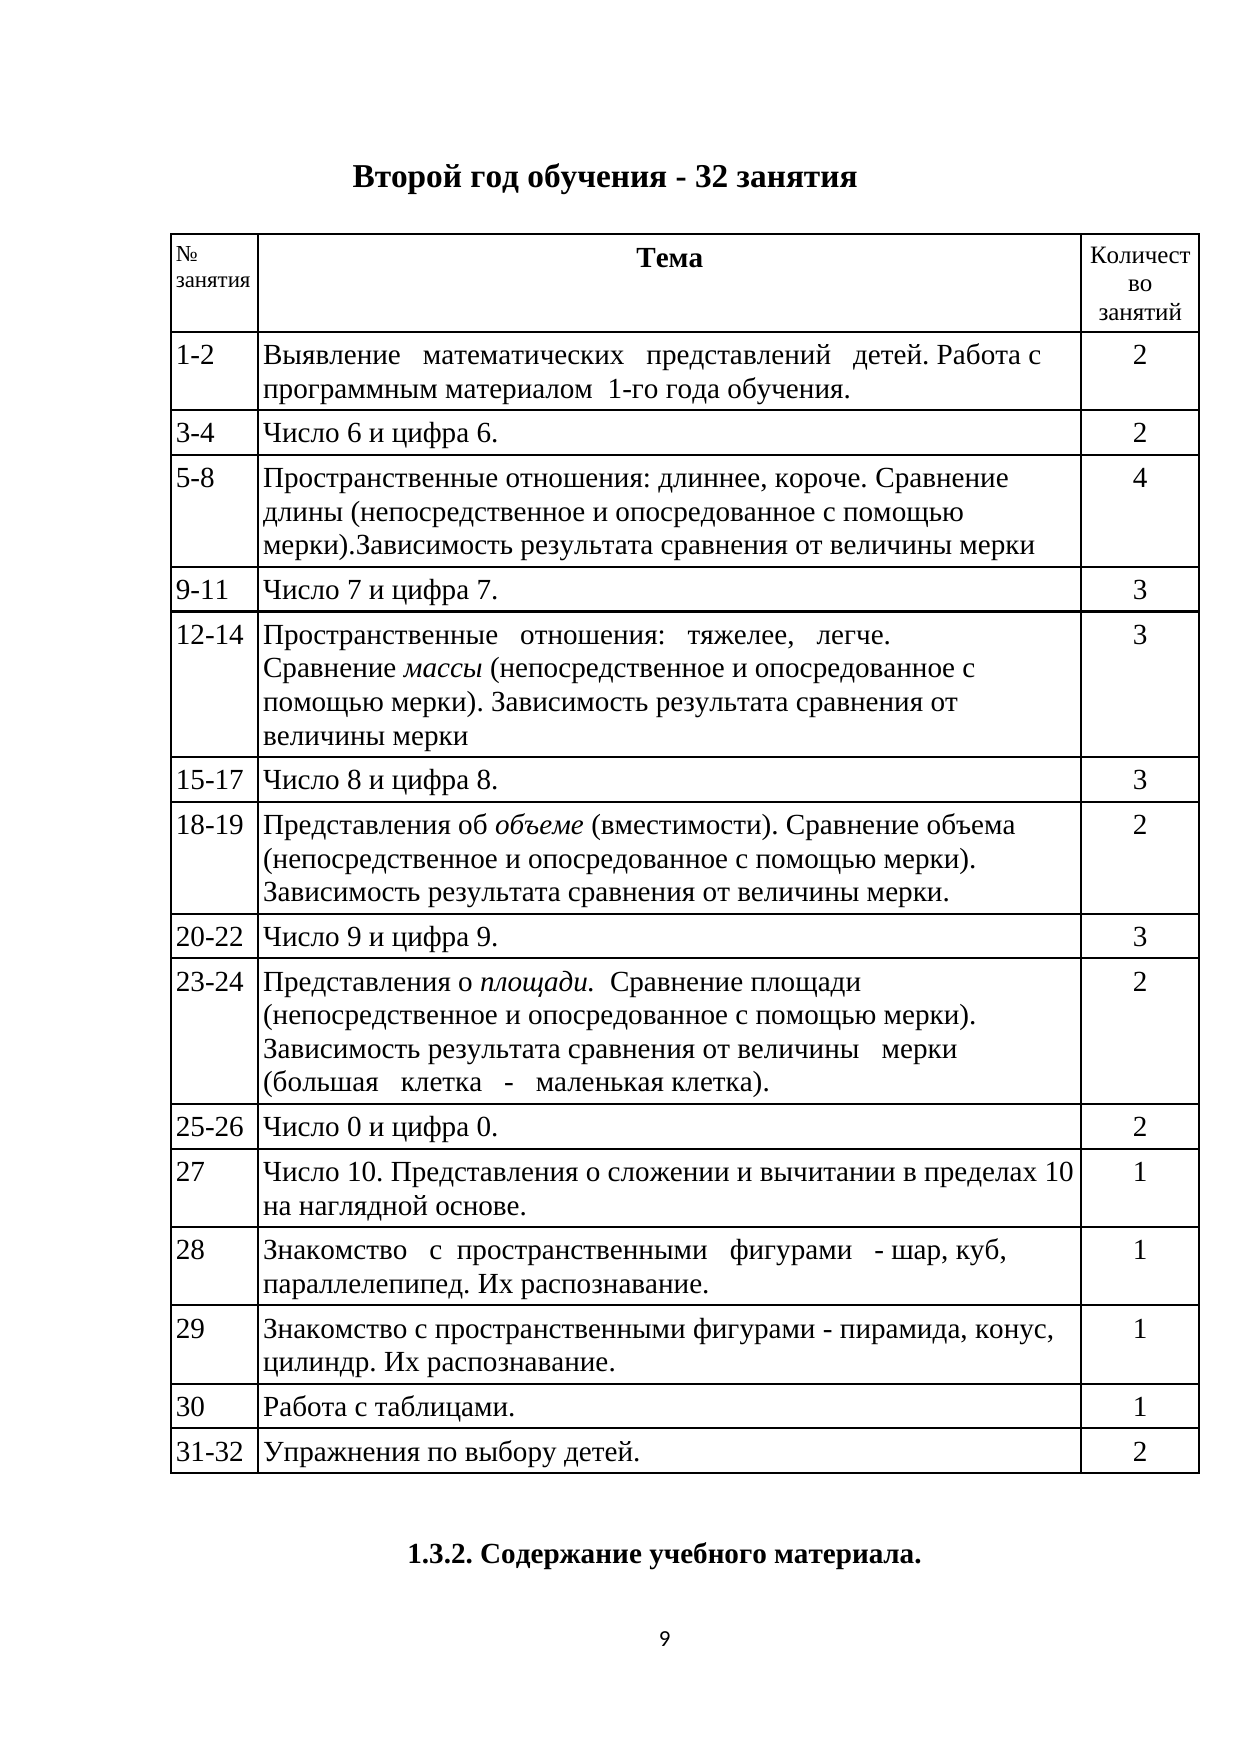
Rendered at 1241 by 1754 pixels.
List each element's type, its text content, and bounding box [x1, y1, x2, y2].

table_cell 27 [172, 1150, 257, 1226]
table_cell 2 [1082, 1105, 1198, 1147]
table_cell 4 [1082, 456, 1198, 566]
table_cell Число 0 и цифра 0. [259, 1105, 1080, 1147]
table_cell Представления об объеме (вместимости). Сравнение объема (непосредственное и опосредованное с помощью мерки). Зависимость результата сравнения от величины мерки. [259, 803, 1080, 912]
table_cell 3 [1082, 758, 1198, 801]
text Второй год обучения - 32 занятия [177, 156, 1152, 195]
table_cell Число 6 и цифра 6. [259, 411, 1080, 454]
table_cell 5-8 [172, 456, 257, 566]
table_header № занятия [172, 235, 257, 331]
table_cell Число 7 и цифра 7. [259, 568, 1080, 610]
table_cell 2 [1082, 1429, 1198, 1472]
table_cell Число 9 и цифра 9. [259, 915, 1080, 957]
table_cell 12-14 [172, 613, 257, 756]
table_cell 1-2 [172, 333, 257, 409]
table_cell Число 10. Представления о сложении и вычитании в пределах 10 на наглядной основе. [259, 1150, 1080, 1226]
table_cell 20-22 [172, 915, 257, 957]
table_cell 15-17 [172, 758, 257, 801]
table_cell Работа с таблицами. [259, 1385, 1080, 1427]
table_cell 9-11 [172, 568, 257, 610]
table_cell 3 [1082, 915, 1198, 957]
table_cell 2 [1082, 959, 1198, 1103]
table_header Тема [259, 235, 1080, 331]
table_cell 23-24 [172, 959, 257, 1103]
table_cell 25-26 [172, 1105, 257, 1147]
table_cell 1 [1082, 1306, 1198, 1382]
table_cell 18-19 [172, 803, 257, 912]
table_cell 3 [1082, 613, 1198, 756]
table_cell Знакомство с пространственными фигурами - шар, куб, параллелепипед. Их распознавание. [259, 1228, 1080, 1304]
table_cell Пространственные отношения: тяжелее, легче. Сравнение массы (непосредственное и опосредованное с помощью мерки). Зависимость результата сравнения от величины мерки [259, 613, 1080, 756]
table_cell Выявление математических представлений детей. Работа с программным материалом 1-го года обучения. [259, 333, 1080, 409]
table_cell 29 [172, 1306, 257, 1382]
table_cell 2 [1082, 333, 1198, 409]
table_cell 31-32 [172, 1429, 257, 1472]
table_cell 1 [1082, 1385, 1198, 1427]
table_cell Число 8 и цифра 8. [259, 758, 1080, 801]
table_cell Представления о площади. Сравнение площади (непосредственное и опосредованное с помощью мерки). Зависимость результата сравнения от величины мерки (большая клетка - маленькая клетка). [259, 959, 1080, 1103]
table_cell 30 [172, 1385, 257, 1427]
table_cell Упражнения по выбору детей. [259, 1429, 1080, 1472]
table_cell 3-4 [172, 411, 257, 454]
table_cell 1 [1082, 1150, 1198, 1226]
table_cell Пространственные отношения: длиннее, короче. Сравнение длины (непосредственное и опосредованное с помощью мерки).Зависимость результата сравнения от величины мерки [259, 456, 1080, 566]
text 1.3.2. Содержание учебного материала. [177, 1536, 1152, 1569]
table_cell Знакомство с пространственными фигурами - пирамида, конус, цилиндр. Их распознавание. [259, 1306, 1080, 1382]
table_cell 2 [1082, 411, 1198, 454]
table_cell 3 [1082, 568, 1198, 610]
table_cell 28 [172, 1228, 257, 1304]
table_cell 2 [1082, 803, 1198, 912]
table_cell 1 [1082, 1228, 1198, 1304]
table_header Количество занятий [1082, 235, 1198, 331]
